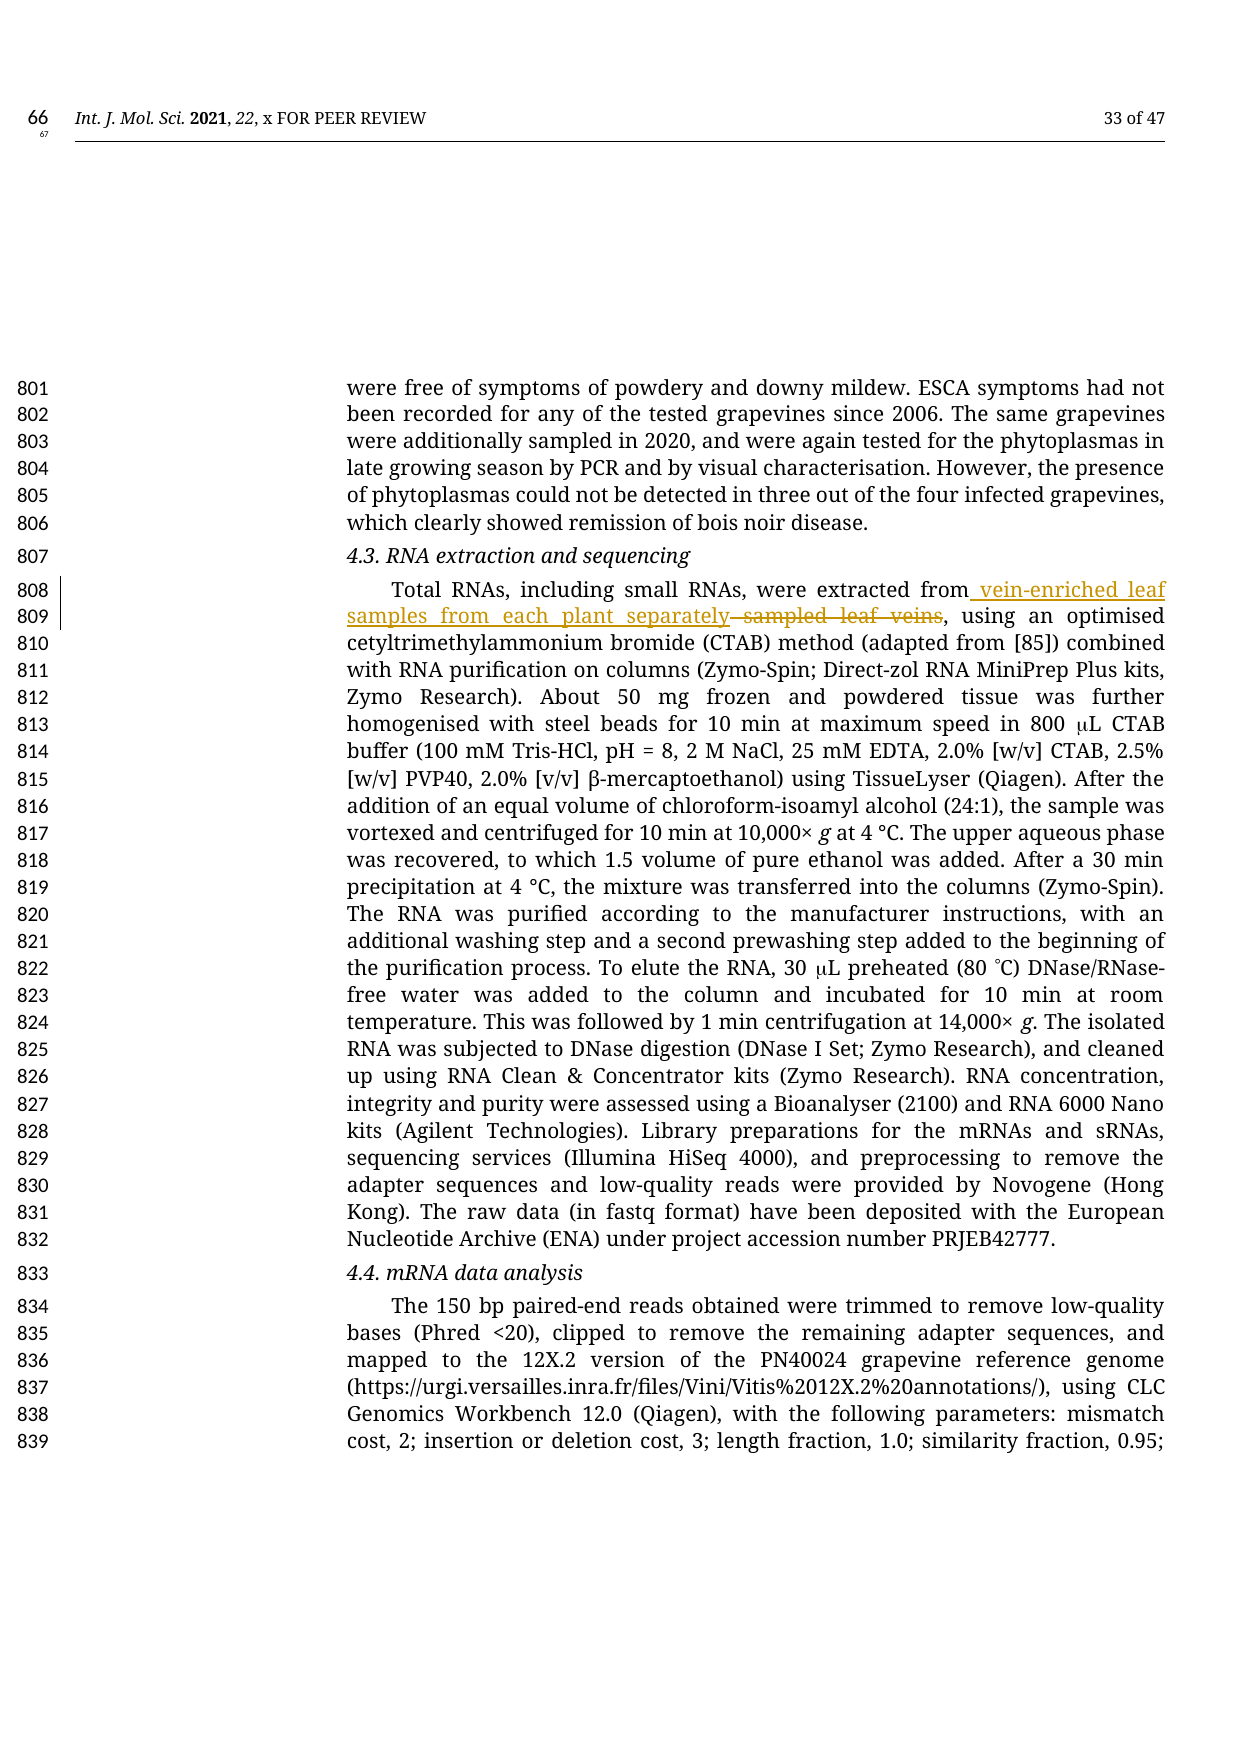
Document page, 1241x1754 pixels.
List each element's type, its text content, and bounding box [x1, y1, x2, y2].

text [347, 1292, 1165, 1454]
subtitle 4.3. RNA extraction and sequencing [347, 542, 1165, 569]
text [347, 374, 1165, 536]
text Total RNAs, including small RNAs, were extracted from, using an optimised cetyltrimethylammonium bromide (CTAB) method (adapted from [85]) combined with RNA purification on columns (Zymo-Spin; Direct-zol RNA MiniPrep Plus kits, Zymo Research). About 50 mg frozen and powdered tissue was further homogenised with steel beads for 10 min at maximum speed in 800 L CTAB buffer (100 mM Tris-HCl, pH = 8, 2 M NaCl, 25 mM EDTA, 2.0% [w/v] CTAB, 2.5% [w/v] PVP40, 2.0% [v/v] β-mercaptoethanol) using TissueLyser (Qiagen). After the addition of an equal volume of chloroform-isoamyl alcohol (24:1), the sample was vortexed and centrifuged for 10 min at 10,000× g at 4 °C. The upper aqueous phase was recovered, to which 1.5 volume of pure ethanol was added. After a 30 min precipitation at 4 °C, the mixture was transferred into the columns (Zymo-Spin). The RNA was purified according to the manufacturer instructions, with an additional washing step and a second prewashing step added to the beginning of the purification process. To elute the RNA, 30 L preheated (80 C) DNase/RNase-free water was added to the column and incubated for 10 min at room temperature. This was followed by 1 min centrifugation at 14,000× g. The isolated RNA was subjected to DNase digestion (DNase I Set; Zymo Research), and cleaned up using RNA Clean & Concentrator kits (Zymo Research). RNA concentration, integrity and purity were assessed using a Bioanalyser (2100) and RNA 6000 Nano kits (Agilent Technologies). Library preparations for the mRNAs and sRNAs, sequencing services (Illumina HiSeq 4000), and preprocessing to remove the adapter sequences and low-quality reads were provided by Novogene (Hong Kong). The raw data (in fastq format) have been deposited with the European Nucleotide Archive (ENA) under project accession number PRJEB42777. [347, 576, 1165, 1253]
subtitle 4.4. mRNA data analysis [347, 1259, 1165, 1286]
